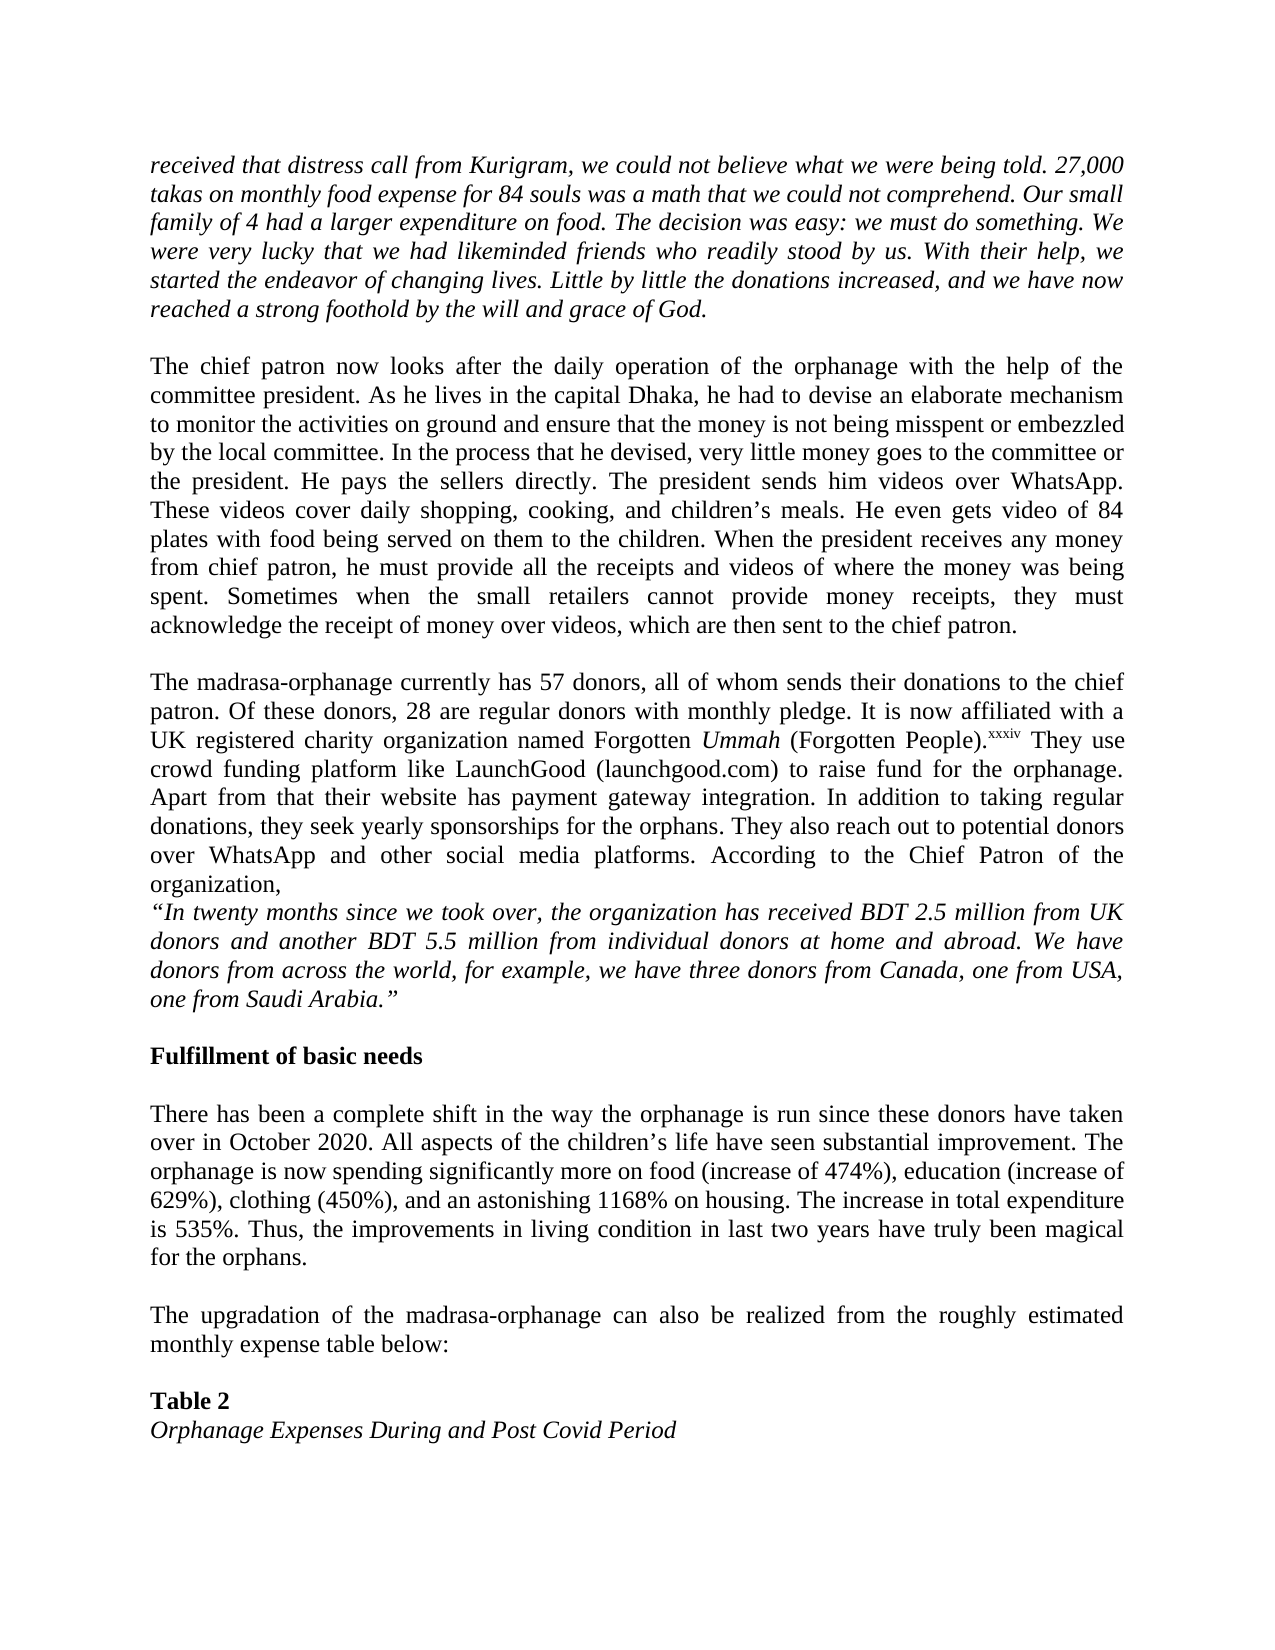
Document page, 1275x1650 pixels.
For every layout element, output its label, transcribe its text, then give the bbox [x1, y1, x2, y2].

text “In twenty months since we took over, the organization has received BDT 2.5 million from UK donors and another BDT 5.5 million from individual donors at home and abroad. We have donors from across the world, for example, we have three donors from Canada, one from USA, one from Saudi Arabia.” [150, 897, 1125, 1012]
text There has been a complete shift in the way the orphanage is run since these donors have taken over in October 2020. All aspects of the children’s life have seen substantial improvement. The orphanage is now spending significantly more on food (increase of 474%), education (increase of 629%), clothing (450%), and an astonishing 1168% on housing. The increase in total expenditure is 535%. Thus, the improvements in living condition in last two years have truly been magical for the orphans. [150, 1099, 1125, 1271]
text The chief patron now looks after the daily operation of the orphanage with the help of the committee president. As he lives in the capital Dhaka, he had to devise an elaborate mechanism to monitor the activities on ground and ensure that the money is not being misspent or embezzled by the local committee. In the process that he devised, very little money goes to the committee or the president. He pays the sellers directly. The president sends him videos over WhatsApp. These videos cover daily shopping, cooking, and children’s meals. He even gets video of 84 plates with food being served on them to the children. When the president receives any money from chief patron, he must provide all the receipts and videos of where the money was being spent. Sometimes when the small retailers cannot provide money receipts, they must acknowledge the receipt of money over videos, which are then sent to the chief patron. [150, 351, 1125, 639]
text The upgradation of the madrasa-orphanage can also be realized from the roughly estimated monthly expense table below: [150, 1300, 1125, 1357]
text Table 2 [150, 1386, 1125, 1415]
text Orphanage Expenses During and Post Covid Period [150, 1415, 1125, 1444]
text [150, 150, 1125, 322]
text The madrasa-orphanage currently has 57 donors, all of whom sends their donations to the chief patron. Of these donors, 28 are regular donors with monthly pledge. It is now affiliated with a UK registered charity organization named Forgotten Ummah (Forgotten People). They use crowd funding platform like LaunchGood (launchgood.com) to raise fund for the orphanage. Apart from that their website has payment gateway integration. In addition to taking regular donations, they seek yearly sponsorships for the orphans. They also reach out to potential donors over WhatsApp and other social media platforms. According to the Chief Patron of the organization, [150, 667, 1125, 897]
text Fulfillment of basic needs [150, 1041, 1125, 1070]
